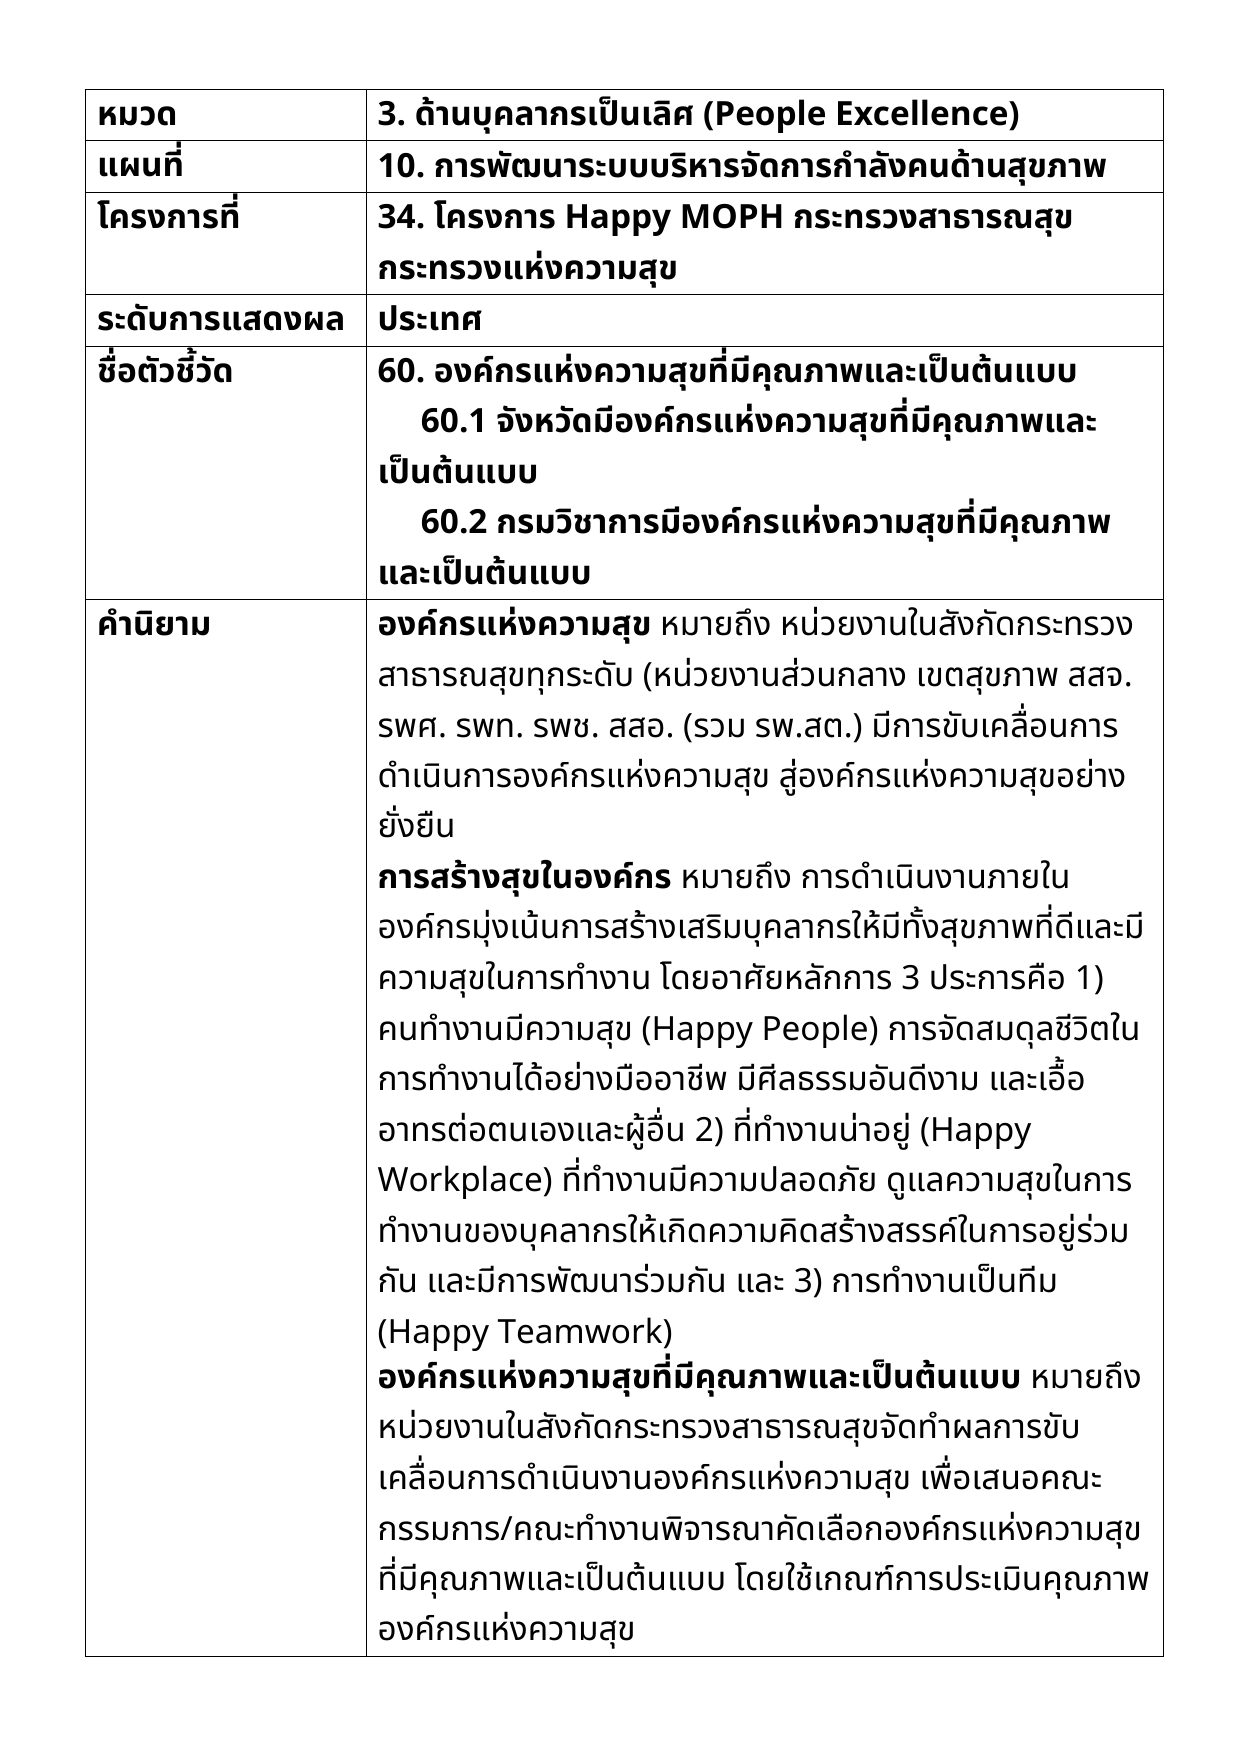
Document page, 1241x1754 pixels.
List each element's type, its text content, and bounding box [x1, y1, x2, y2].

table_cell คำนิยาม [86, 600, 366, 1656]
table_header หมวด [86, 90, 366, 140]
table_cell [367, 600, 1163, 1656]
table_header 3. ด้านบุคลากรเป็นเลิศ (People Excellence) [367, 90, 1163, 140]
table_cell โครงการที่ [86, 193, 366, 294]
table_cell ระดับการแสดงผล [86, 295, 366, 346]
table_cell 60. องค์กรแห่งความสุขที่มีคุณภาพและเป็นต้นแบบ 60.1 จังหวัดมีองค์กรแห่งความสุขที่มีคุณภาพและเป็นต้นแบบ 60.2 กรมวิชาการมีองค์กรแห่งความสุขที่มีคุณภาพและเป็นต้นแบบ [367, 347, 1163, 599]
table_cell 10. การพัฒนาระบบบริหารจัดการกำลังคนด้านสุขภาพ [367, 141, 1163, 192]
table_cell แผนที่ [86, 141, 366, 192]
table_cell 34. โครงการ Happy MOPH กระทรวงสาธารณสุข กระทรวงแห่งความสุข [367, 193, 1163, 294]
table_cell ชื่อตัวชี้วัด [86, 347, 366, 599]
table_cell ประเทศ [367, 295, 1163, 346]
